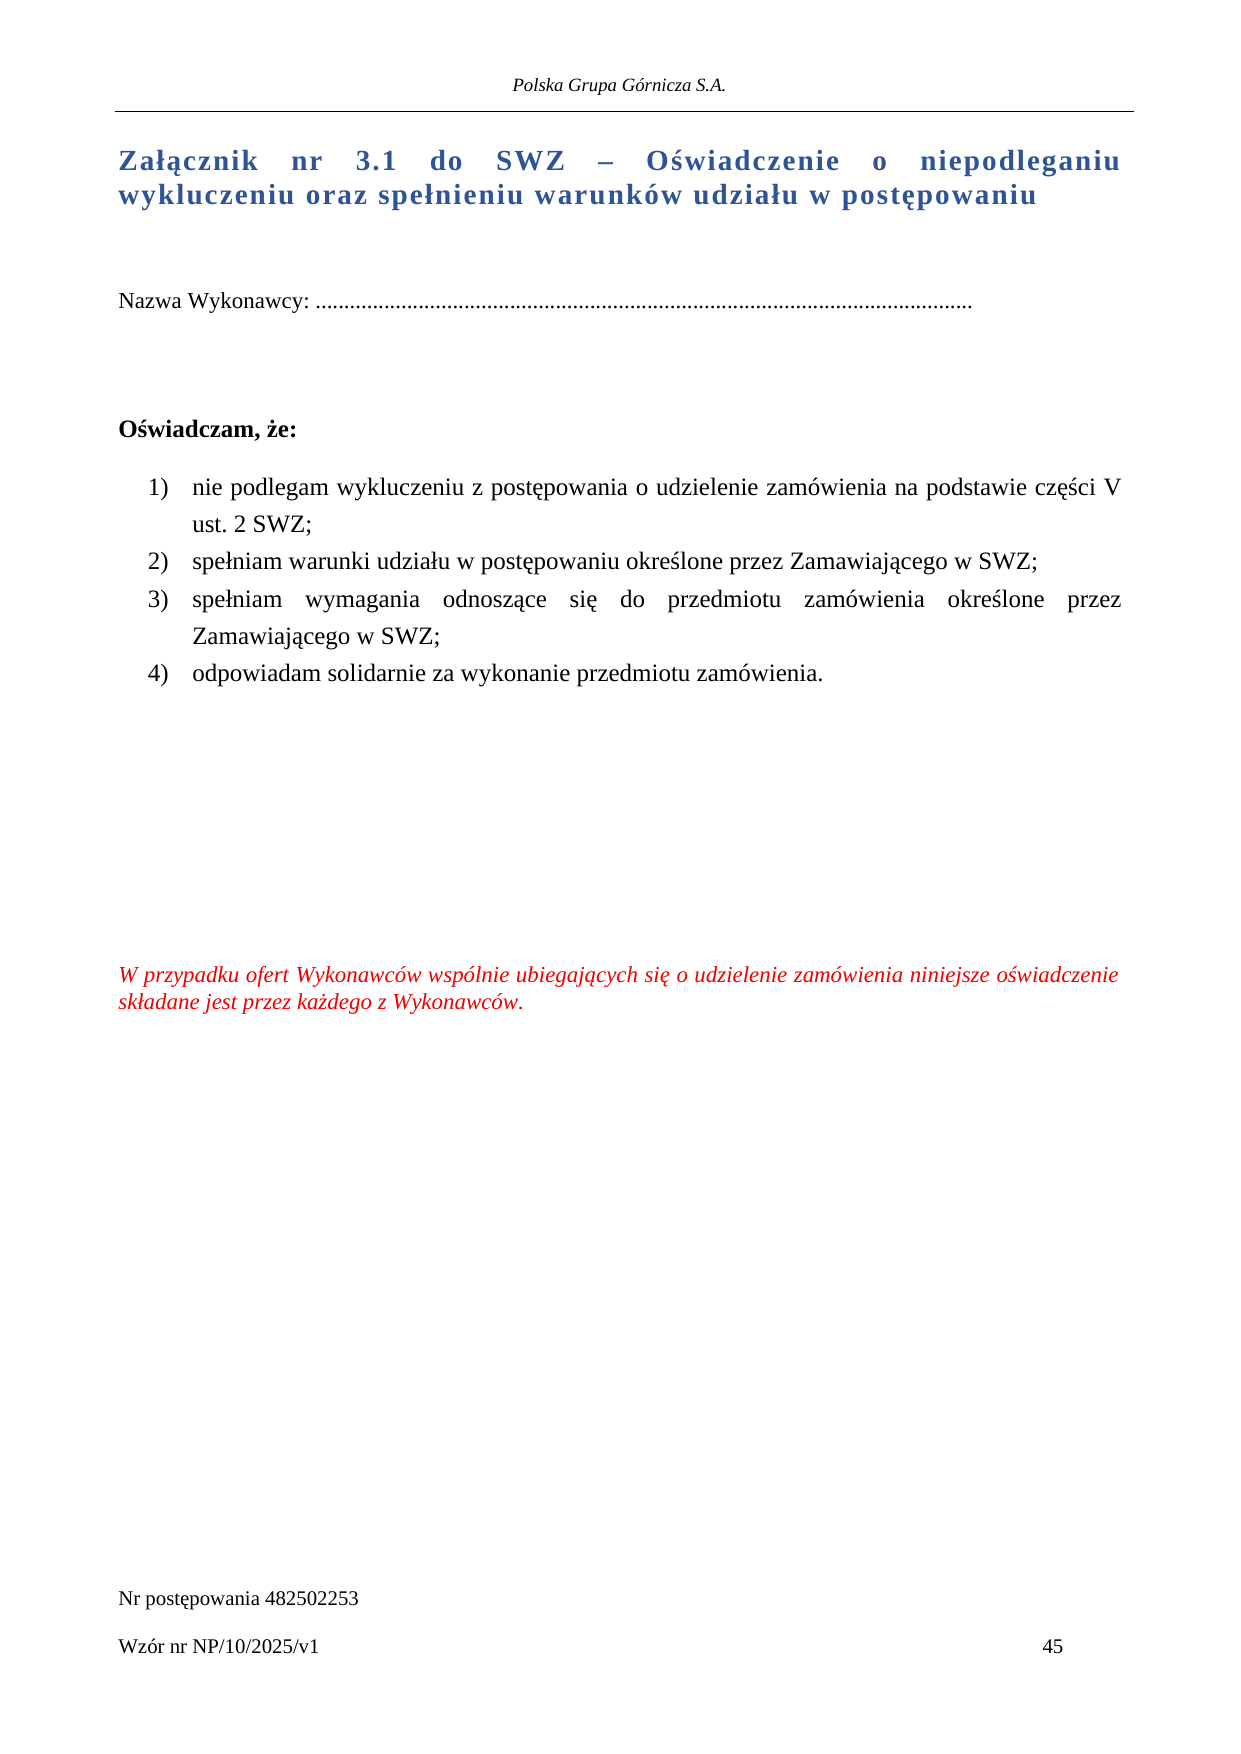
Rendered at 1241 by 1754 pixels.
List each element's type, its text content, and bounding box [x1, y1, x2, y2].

list spełniam wymagania odnoszące się do przedmiotu zamówienia określone przez Zamawiającego w SWZ; [148, 584, 1122, 650]
text Załącznik nr 3.1 do SWZ – Oświadczenie o niepodleganiu wykluczeniu oraz spełnieniu warunków udziału w postępowaniu [118, 143, 1122, 211]
list odpowiadam solidarnie za wykonanie przedmiotu zamówienia. [148, 658, 1122, 687]
text Oświadczam, że: [118, 414, 1122, 443]
text W przypadku ofert Wykonawców wspólnie ubiegających się o udzielenie zamówienia niniejsze oświadczenie składane jest przez każdego z Wykonawców. [118, 962, 1122, 1014]
list spełniam warunki udziału w postępowaniu określone przez Zamawiającego w SWZ; [148, 546, 1122, 575]
text Nazwa Wykonawcy: ................................................................................................................... [118, 287, 1122, 314]
list nie podlegam wykluczeniu z postępowania o udzielenie zamówienia na podstawie części V ust. 2 SWZ; [148, 472, 1122, 538]
